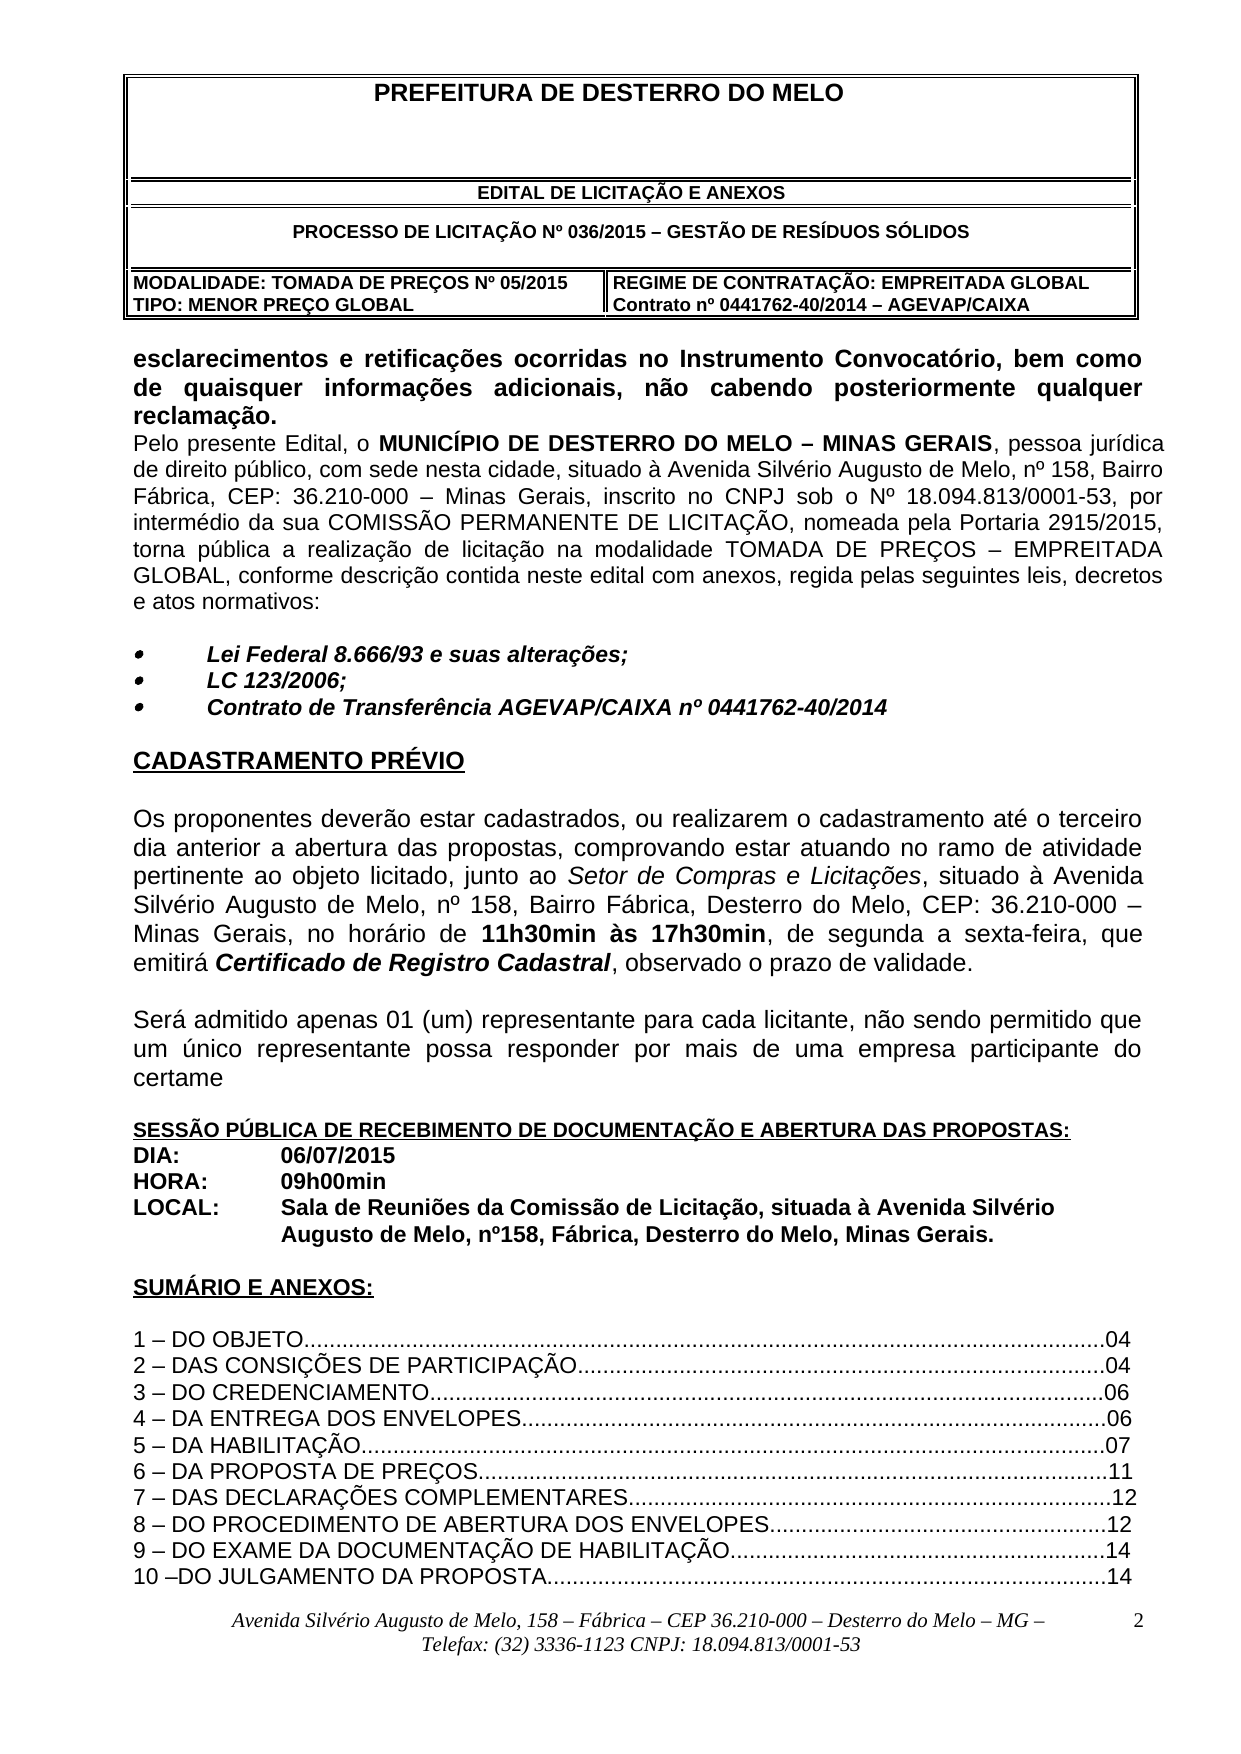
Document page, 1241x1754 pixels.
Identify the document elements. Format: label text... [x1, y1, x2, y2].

list LC 123/2006; [133, 667, 1164, 694]
text 7 – DAS DECLARAÇÕES COMPLEMENTARES............................................................................12 [133, 1484, 1144, 1511]
text 2 – DAS CONSIÇÕES DE PARTICIPAÇÃO...................................................................................04 [133, 1352, 1144, 1379]
text 3 – DO CREDENCIAMENTO..........................................................................................................06 [133, 1379, 1144, 1405]
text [133, 344, 1144, 430]
text CADASTRAMENTO PRÉVIO [133, 746, 1144, 775]
text Pelo presente Edital, o MUNICÍPIO DE DESTERRO DO MELO – MINAS GERAIS, pessoa jurídica de direito público, com sede nesta cidade, situado à Avenida Silvério Augusto de Melo, nº 158, Bairro Fábrica, CEP: 36.210-000 – Minas Gerais, inscrito no CNPJ sob o Nº 18.094.813/0001-53, por intermédio da sua COMISSÃO PERMANENTE DE LICITAÇÃO, nomeada pela Portaria 2915/2015, torna pública a realização de licitação na modalidade TOMADA DE PREÇOS – EMPREITADA GLOBAL, conforme descrição contida neste edital com anexos, regida pelas seguintes leis, decretos e atos normativos: [133, 430, 1164, 614]
text Os proponentes deverão estar cadastrados, ou realizarem o cadastramento até o terceiro dia anterior a abertura das propostas, comprovando estar atuando no ramo de atividade pertinente ao objeto licitado, junto ao Setor de Compras e Licitações, situado à Avenida Silvério Augusto de Melo, nº 158, Bairro Fábrica, Desterro do Melo, CEP: 36.210-000 – Minas Gerais, no horário de 11h30min às 17h30min, de segunda a sexta-feira, que emitirá Certificado de Registro Cadastral, observado o prazo de validade. [133, 804, 1144, 976]
text Será admitido apenas 01 (um) representante para cada licitante, não sendo permitido que um único representante possa responder por mais de uma empresa participante do certame [133, 1005, 1144, 1091]
text SESSÃO PÚBLICA DE RECEBIMENTO DE DOCUMENTAÇÃO E ABERTURA DAS PROPOSTAS: [133, 1118, 1167, 1142]
text HORA: 09h00min [133, 1168, 1144, 1194]
text 4 – DA ENTREGA DOS ENVELOPES............................................................................................06 [133, 1405, 1144, 1432]
list Contrato de Transferência AGEVAP/CAIXA nº 0441762-40/2014 [133, 694, 1164, 720]
text SUMÁRIO E ANEXOS: [133, 1273, 1144, 1300]
text 5 – DA HABILITAÇÃO.....................................................................................................................07 [133, 1432, 1144, 1458]
text 1 – DO OBJETO..............................................................................................................................04 [133, 1326, 1144, 1352]
text LOCAL: Sala de Reuniões da Comissão de Licitação, situada à Avenida Silvério Augusto de Melo, nº158, Fábrica, Desterro do Melo, Minas Gerais. [133, 1194, 1144, 1247]
text 6 – DA PROPOSTA DE PREÇOS...................................................................................................11 [133, 1458, 1144, 1484]
text 10 –DO JULGAMENTO DA PROPOSTA........................................................................................14 [133, 1563, 1144, 1590]
text DIA: 06/07/2015 [133, 1142, 1144, 1168]
list Lei Federal 8.666/93 e suas alterações; [133, 641, 1164, 667]
text 8 – DO PROCEDIMENTO DE ABERTURA DOS ENVELOPES.....................................................12 [133, 1511, 1144, 1537]
text 9 – DO EXAME DA DOCUMENTAÇÃO DE HABILITAÇÃO...........................................................14 [133, 1537, 1144, 1563]
